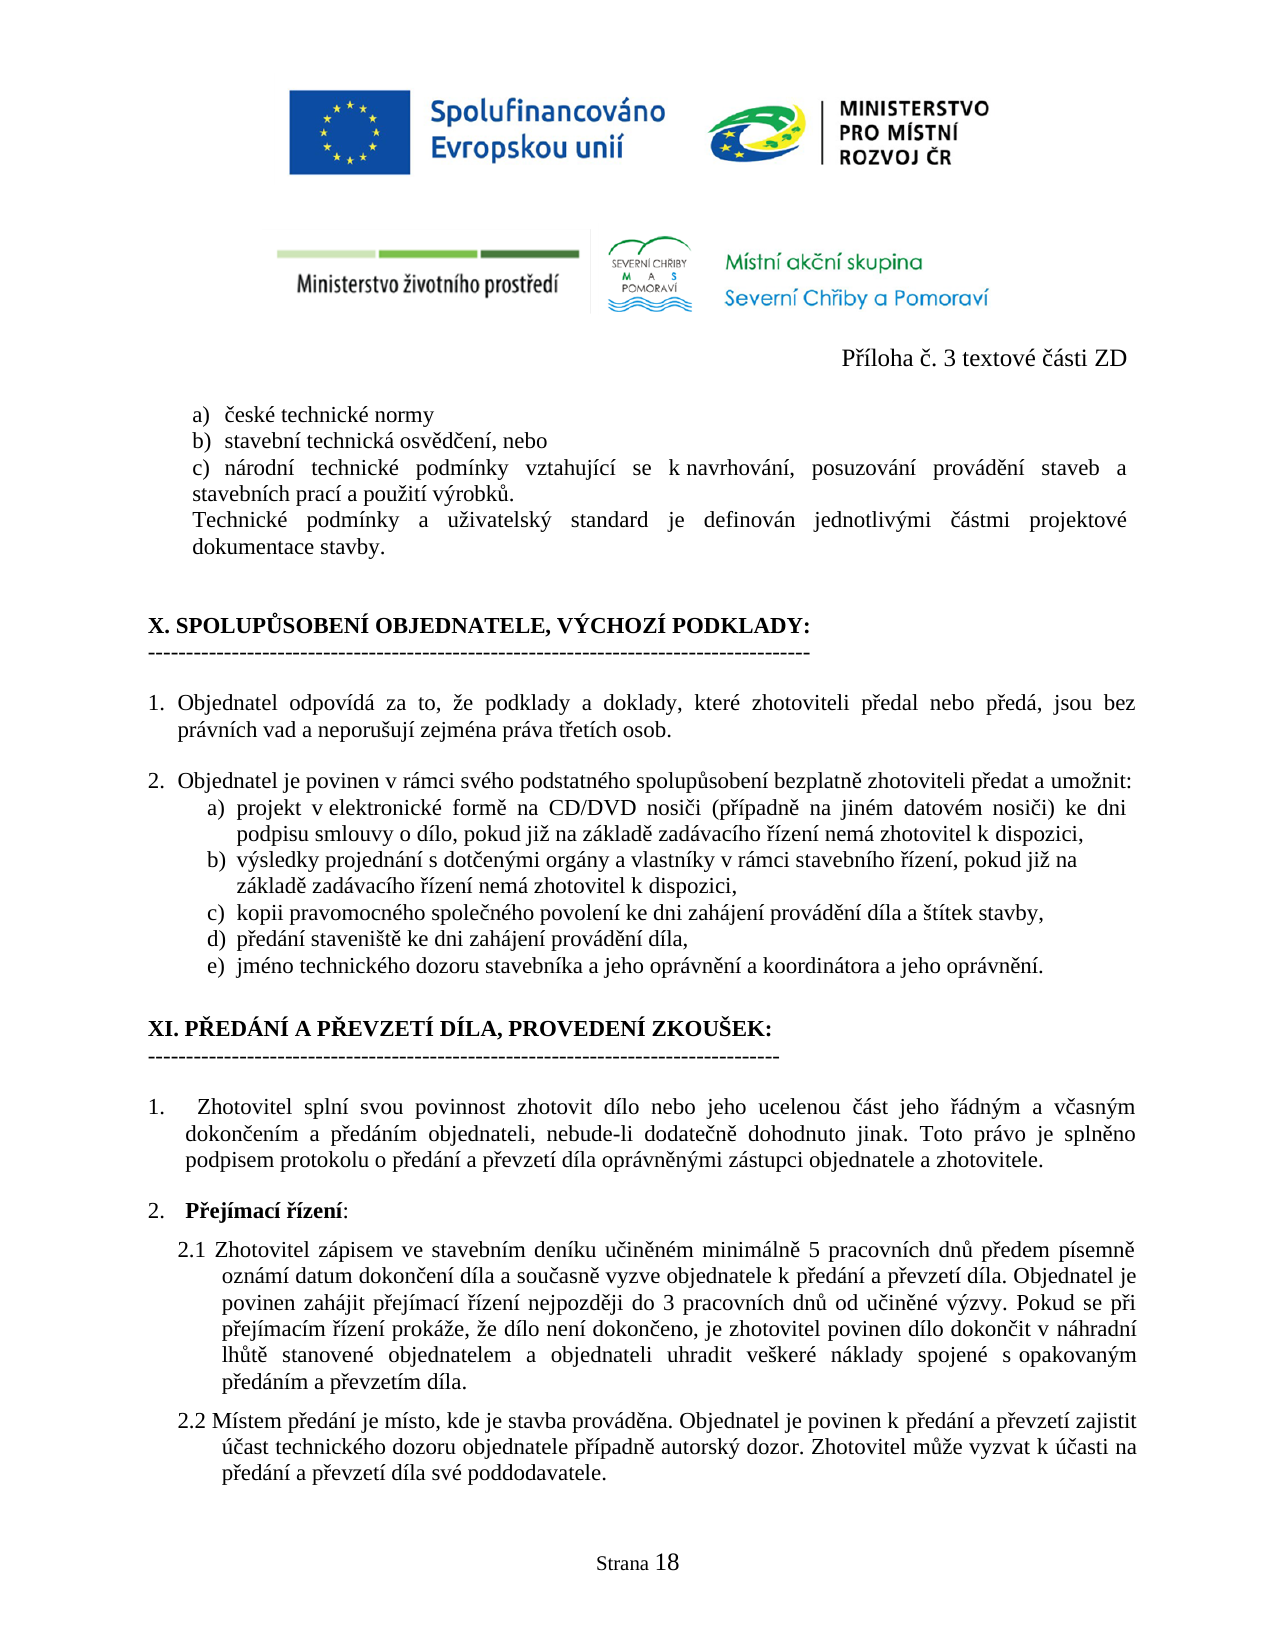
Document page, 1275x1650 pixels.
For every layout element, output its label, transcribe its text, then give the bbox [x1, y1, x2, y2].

text 2.1 Zhotovitel zápisem ve stavebním deníku učiněném minimálně 5 pracovních dnů předem písemně oznámí datum dokončení díla a současně vyzve objednatele k předání a převzetí díla. Objednatel je povinen zahájit přejímací řízení nejpozději do 3 pracovních dnů od učiněné výzvy. Pokud se při přejímacím řízení prokáže, že dílo není dokončeno, je zhotovitel povinen dílo dokončit v náhradní lhůtě stanovené objednatelem a objednateli uhradit veškeré náklady spojené s opakovaným předáním a převzetím díla. [177, 1236, 1137, 1394]
list předání staveniště ke dni zahájení provádění díla, [207, 925, 1127, 952]
text 2.2 Místem předání je místo, kde je stavba prováděna. Objednatel je povinen k předání a převzetí zajistit účast technického dozoru objednatele případně autorský dozor. Zhotovitel může vyzvat k účasti na předání a převzetí díla své poddodavatele. [177, 1407, 1137, 1486]
text Technické podmínky a uživatelský standard je definován jednotlivými částmi projektové dokumentace stavby. [192, 506, 1127, 559]
list národní technické podmínky vztahující se k navrhování, posuzování provádění staveb a stavebních prací a použití výrobků. [192, 454, 1127, 506]
list české technické normy [192, 401, 1127, 427]
list výsledky projednání s dotčenými orgány a vlastníky v rámci stavebního řízení, pokud již na základě zadávacího řízení nemá zhotovitel k dispozici, [207, 846, 1127, 899]
text ----------------------------------------------------------------------------------- [148, 1042, 1137, 1068]
list projekt v elektronické formě na CD/DVD nosiči (případně na jiném datovém nosiči) ke dni podpisu smlouvy o dílo, pokud již na základě zadávacího řízení nemá zhotovitel k dispozici, [207, 793, 1127, 846]
list jméno technického dozoru stavebníka a jeho oprávnění a koordinátora a jeho oprávnění. [207, 952, 1127, 978]
list Zhotovitel splní svou povinnost zhotovit dílo nebo jeho ucelenou část jeho řádným a včasným dokončením a předáním objednateli, nebude-li dodatečně dohodnuto jinak. Toto právo je splněno podpisem protokolu o předání a převzetí díla oprávněnými zástupci objednatele a zhotovitele. [148, 1093, 1137, 1172]
picture [261, 73, 1014, 315]
text --------------------------------------------------------------------------------------- [148, 638, 1137, 664]
list stavební technická osvědčení, nebo [192, 427, 1127, 454]
text X. SPOLUPŮSOBENÍ OBJEDNATELE, VÝCHOZÍ PODKLADY: [148, 612, 1137, 638]
list kopii pravomocného společného povolení ke dni zahájení provádění díla a štítek stavby, [207, 899, 1127, 925]
list Objednatel odpovídá za to, že podklady a doklady, které zhotoviteli předal nebo předá, jsou bez právních vad a neporušují zejména práva třetích osob. [148, 689, 1137, 742]
subtitle XI. PŘEDÁNÍ A PŘEVZETÍ DÍLA, PROVEDENÍ ZKOUŠEK: [148, 1016, 1127, 1042]
list Přejímací řízení: [148, 1197, 1137, 1224]
list Objednatel je povinen v rámci svého podstatného spolupůsobení bezplatně zhotoviteli předat a umožnit: [148, 767, 1137, 793]
